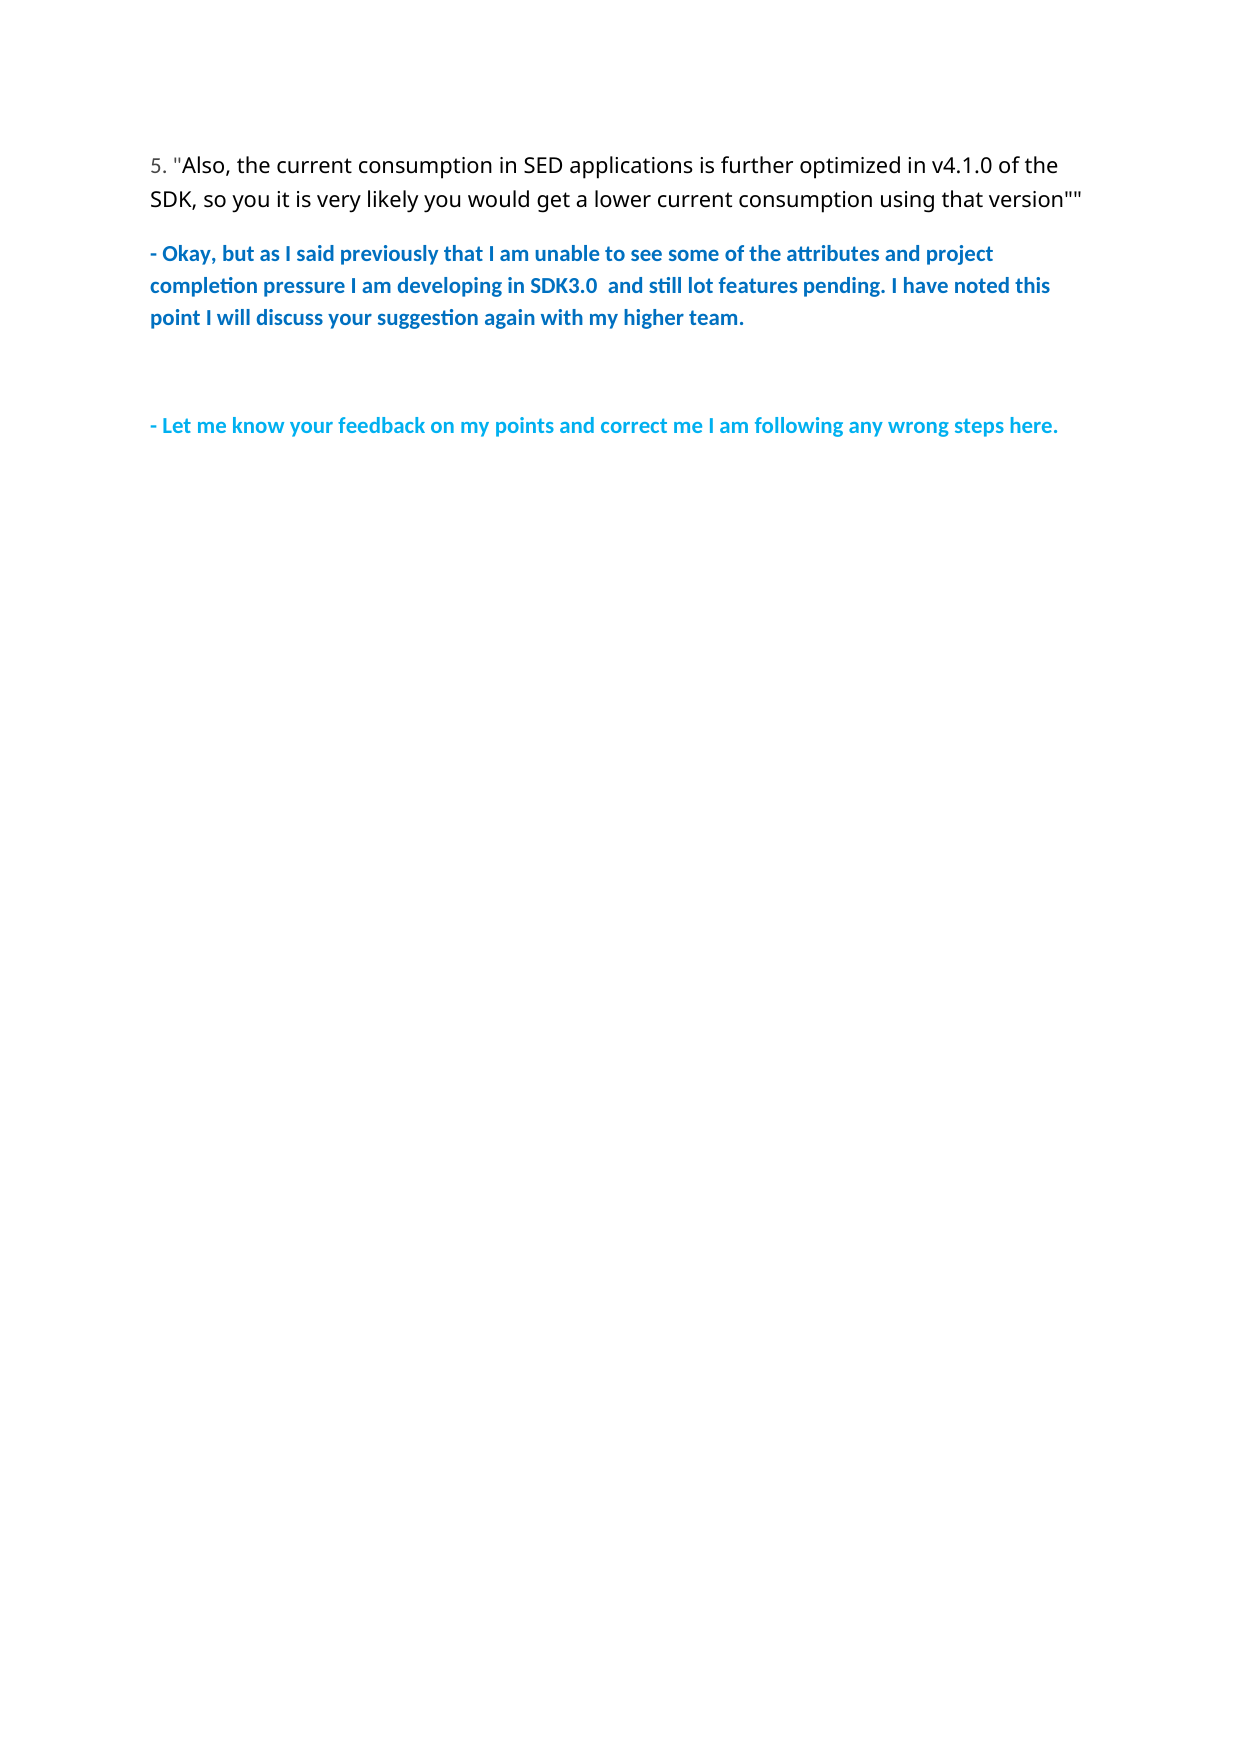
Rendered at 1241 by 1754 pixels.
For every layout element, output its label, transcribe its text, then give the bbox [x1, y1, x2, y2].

text - Okay, but as I said previously that I am unable to see some of the attributes and project completion pressure I am developing in SDK3.0 and still lot features pending. I have noted this point I will discuss your suggestion again with my higher team. [150, 239, 1090, 332]
text 5. "Also, the current consumption in SED applications is further optimized in v4.1.0 of the SDK, so you it is very likely you would get a lower current consumption using that version"" [150, 150, 1090, 214]
text - Let me know your feedback on my points and correct me I am following any wrong steps here. [150, 412, 1090, 439]
